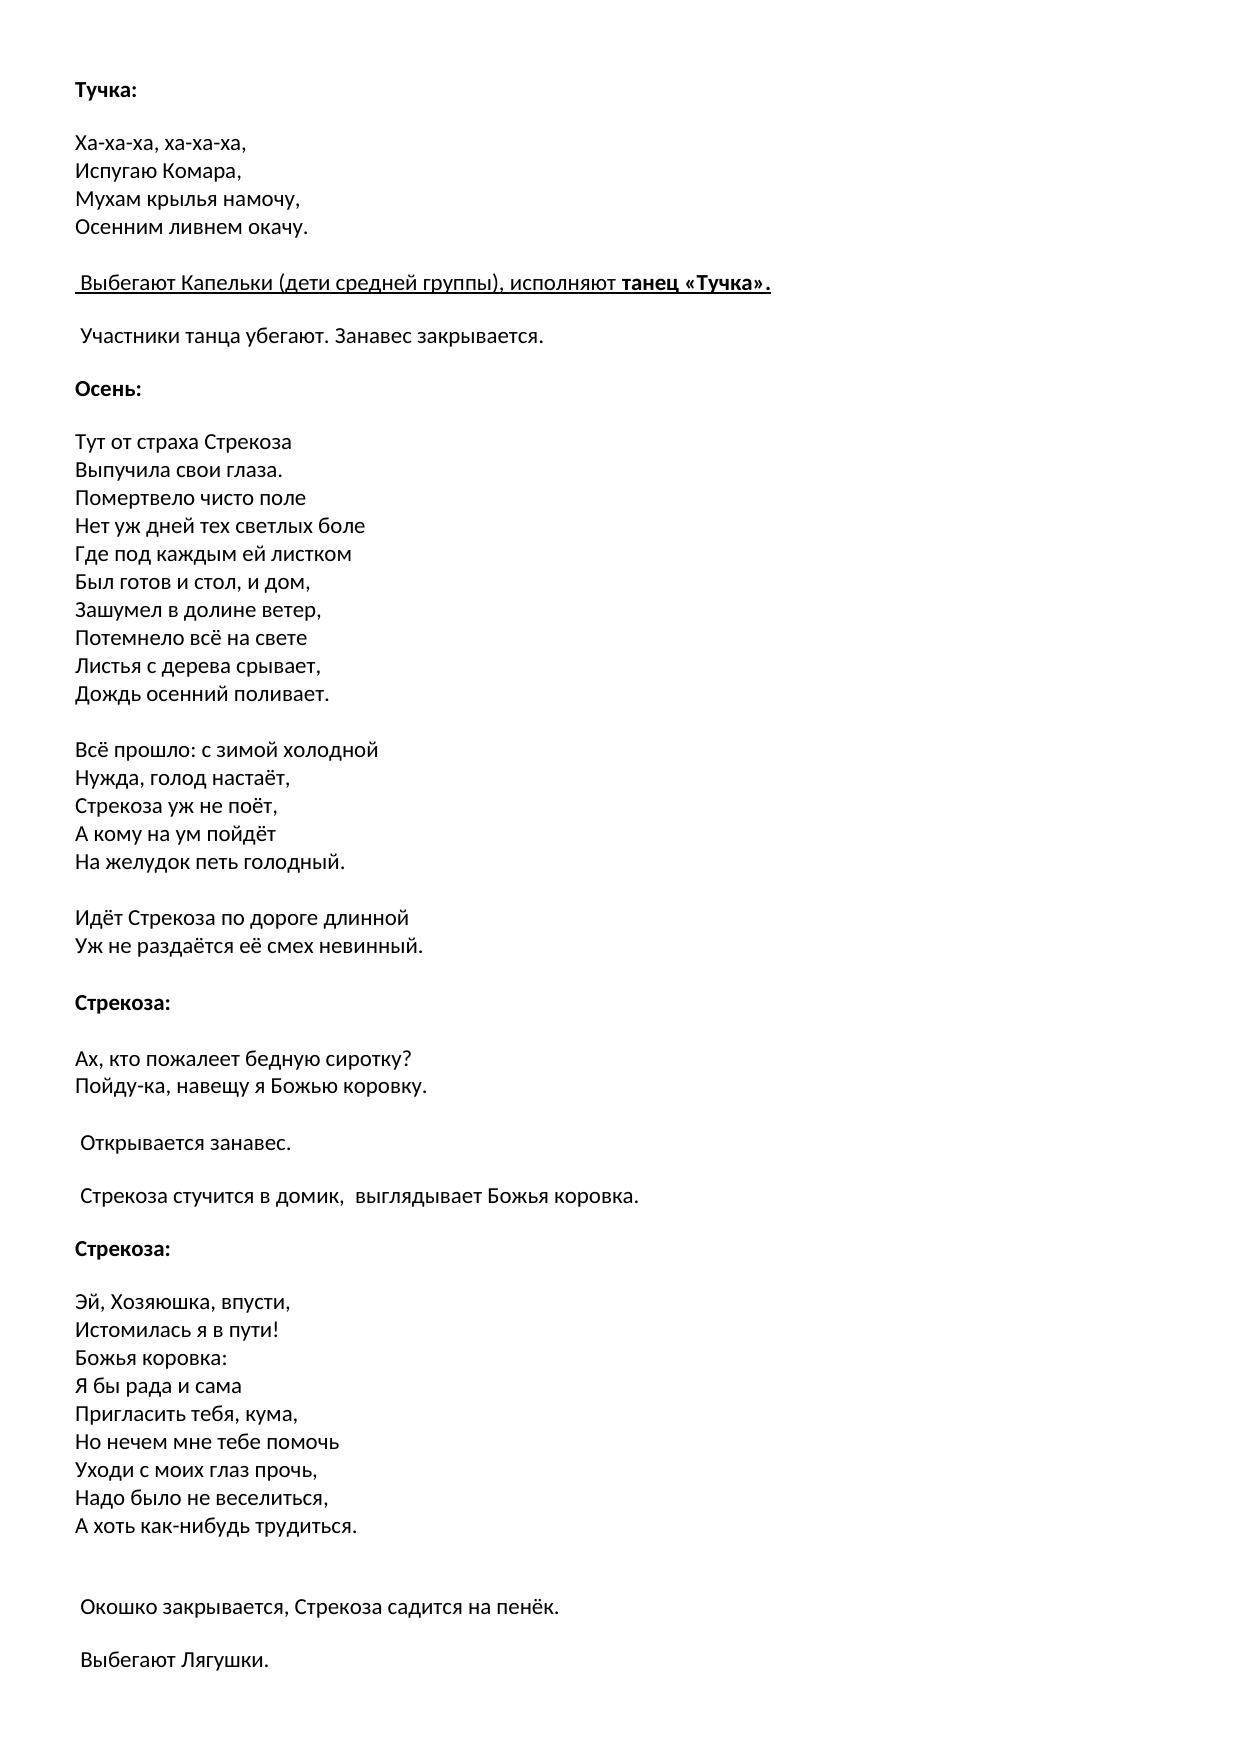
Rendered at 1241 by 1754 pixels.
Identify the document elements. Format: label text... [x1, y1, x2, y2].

text Стрекоза: [75, 1234, 1165, 1262]
text Божья коровка: [75, 1343, 1165, 1371]
text Эй, Хозяюшка, впусти, [75, 1287, 1165, 1315]
text На желудок петь голодный. [75, 847, 1165, 876]
text Осень: [75, 374, 1165, 402]
text Всё прошло: с зимой холодной [75, 735, 1165, 763]
text Был готов и стол, и дом, [75, 567, 1165, 595]
text Помертвело чисто поле [75, 483, 1165, 511]
text Нет уж дней тех светлых боле [75, 511, 1165, 539]
text Надо было не веселиться, [75, 1483, 1165, 1511]
text Зашумел в долине ветер, [75, 595, 1165, 623]
text А кому на ум пойдёт [75, 819, 1165, 847]
text Участники танца убегают. Занавес закрывается. [75, 321, 1165, 349]
text Идёт Стрекоза по дороге длинной [75, 903, 1165, 932]
text Стрекоза: [75, 988, 1165, 1016]
text Уж не раздаётся её смех невинный. [75, 932, 1165, 959]
text Нужда, голод настаёт, [75, 763, 1165, 791]
text Потемнело всё на свете [75, 623, 1165, 651]
text Осенним ливнем окачу. [75, 212, 1165, 240]
text Уходи с моих глаз прочь, [75, 1455, 1165, 1483]
text Тут от страха Стрекоза [75, 427, 1165, 455]
text Пойду-ка, навещу я Божью коровку. [75, 1072, 1165, 1100]
text Но нечем мне тебе помочь [75, 1427, 1165, 1455]
text Я бы рада и сама [75, 1371, 1165, 1399]
text Открывается занавес. [75, 1128, 1165, 1156]
text Где под каждым ей листком [75, 539, 1165, 567]
text Испугаю Комара, [75, 156, 1165, 184]
text Выпучила свои глаза. [75, 455, 1165, 483]
text Мухам крылья намочу, [75, 184, 1165, 212]
text Выбегают Капельки (дети средней группы), исполняют танец «Тучка». [75, 268, 1165, 296]
text Тучка: [75, 75, 1165, 103]
text Ха-ха-ха, ха-ха-ха, [75, 128, 1165, 156]
text Истомилась я в пути! [75, 1315, 1165, 1343]
text Окошко закрывается, Стрекоза садится на пенёк. [75, 1592, 1165, 1620]
text А хоть как-нибудь трудиться. [75, 1511, 1165, 1539]
text Дождь осенний поливает. [75, 679, 1165, 707]
text Выбегают Лягушки. [75, 1645, 1165, 1673]
text Пригласить тебя, кума, [75, 1399, 1165, 1427]
text Листья с дерева срывает, [75, 651, 1165, 679]
text Ах, кто пожалеет бедную сиротку? [75, 1044, 1165, 1072]
text Стрекоза уж не поёт, [75, 791, 1165, 819]
text Стрекоза стучится в домик, выглядывает Божья коровка. [75, 1181, 1165, 1209]
